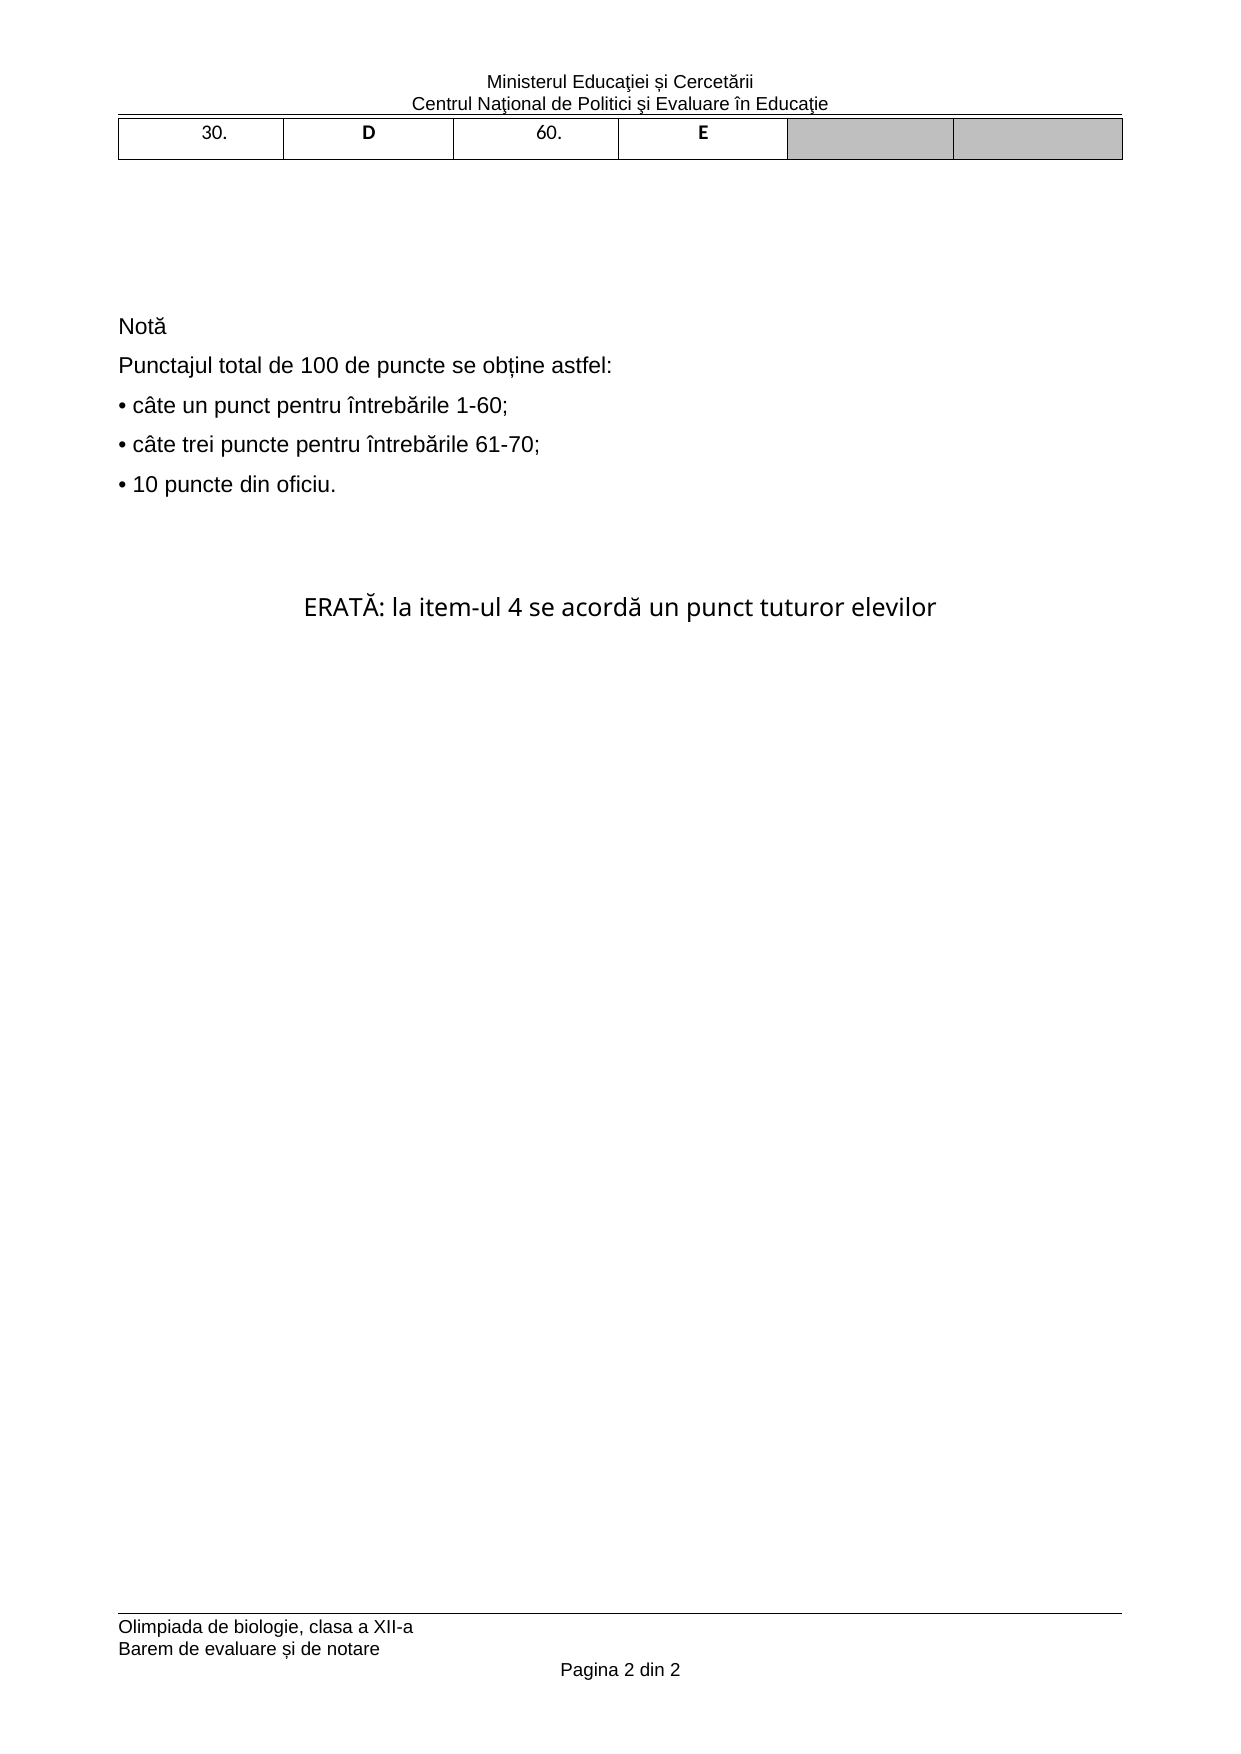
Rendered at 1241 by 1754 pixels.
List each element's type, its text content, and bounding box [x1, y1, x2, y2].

text • câte trei puncte pentru întrebările 61-70; [118, 431, 1122, 458]
text Notă [118, 313, 1122, 339]
text • 10 puncte din oficiu. [118, 471, 1122, 497]
table_cell [119, 119, 283, 159]
table_cell [454, 119, 618, 159]
table_cell E [619, 119, 787, 159]
table_cell [788, 119, 953, 159]
text • câte un punct pentru întrebările 1-60; [118, 392, 1122, 418]
text ERATĂ: la item-ul 4 se acordă un punct tuturor elevilor [118, 589, 1122, 623]
table_cell [954, 119, 1122, 159]
table_cell D [284, 119, 453, 159]
text Punctajul total de 100 de puncte se obține astfel: [118, 352, 1122, 379]
